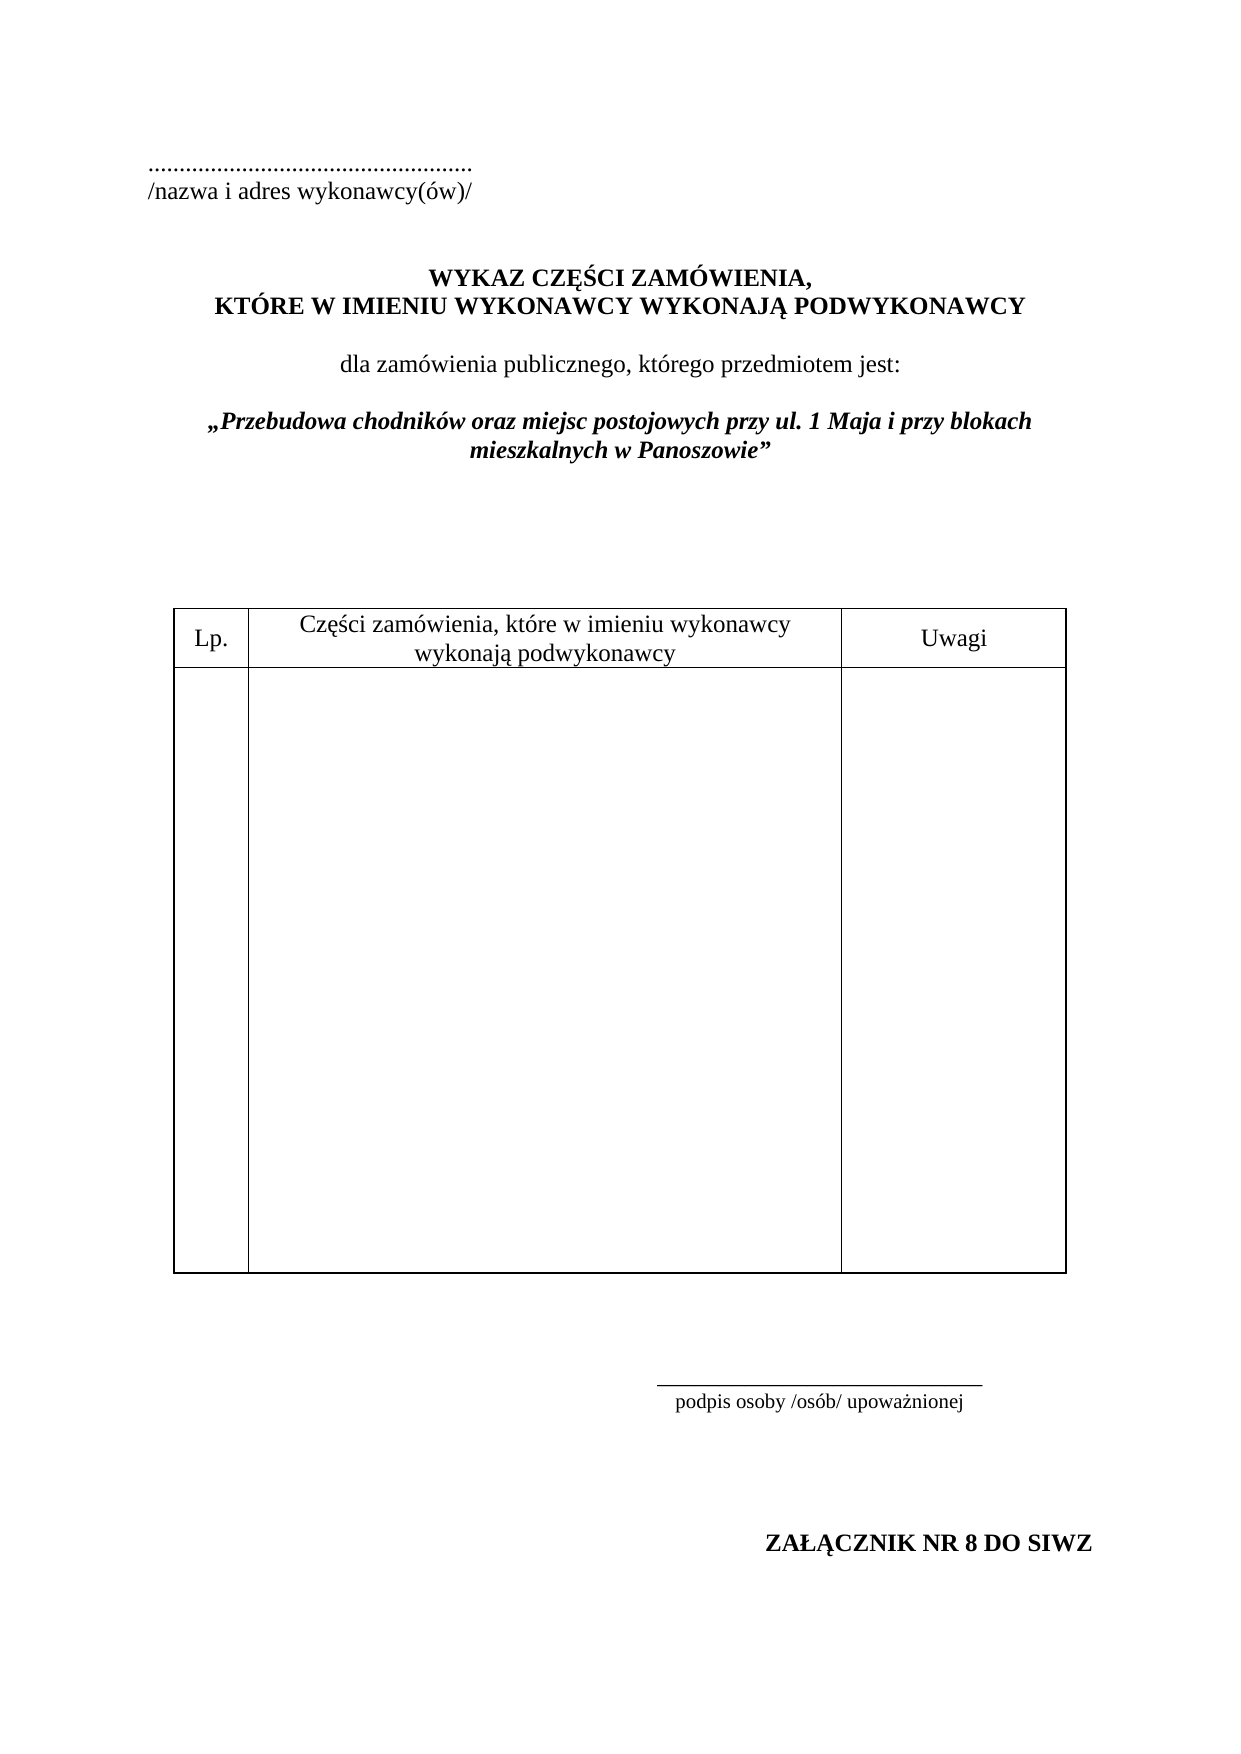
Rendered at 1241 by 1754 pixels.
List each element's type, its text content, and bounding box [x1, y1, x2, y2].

table_cell [842, 668, 1065, 1272]
table_header Części zamówienia, które w imieniu wykonawcy wykonają podwykonawcy [249, 609, 841, 667]
text podpis osoby /osób/ upoważnionej [546, 1388, 1093, 1413]
text /nazwa i adres wykonawcy(ów)/ [148, 176, 1093, 205]
text __________________________ [546, 1360, 1093, 1388]
subtitle które W IMIENIU wykonawcY WyKONAJĄ podwykonawcY [148, 291, 1093, 320]
table_header Uwagi [842, 609, 1065, 667]
text dla zamówienia publicznego, którego przedmiotem jest: [148, 349, 1093, 378]
subtitle Wykaz części zamówienia, [148, 263, 1093, 291]
text .................................................... [148, 148, 1093, 176]
table_header Lp. [175, 609, 248, 667]
text ZAŁĄCZNIK NR 8 DO SIWZ [148, 1528, 1093, 1556]
table_cell [175, 668, 248, 1272]
table_cell [249, 668, 841, 1272]
text „Przebudowa chodników oraz miejsc postojowych przy ul. 1 Maja i przy blokach mieszkalnych w Panoszowie” [148, 406, 1093, 464]
